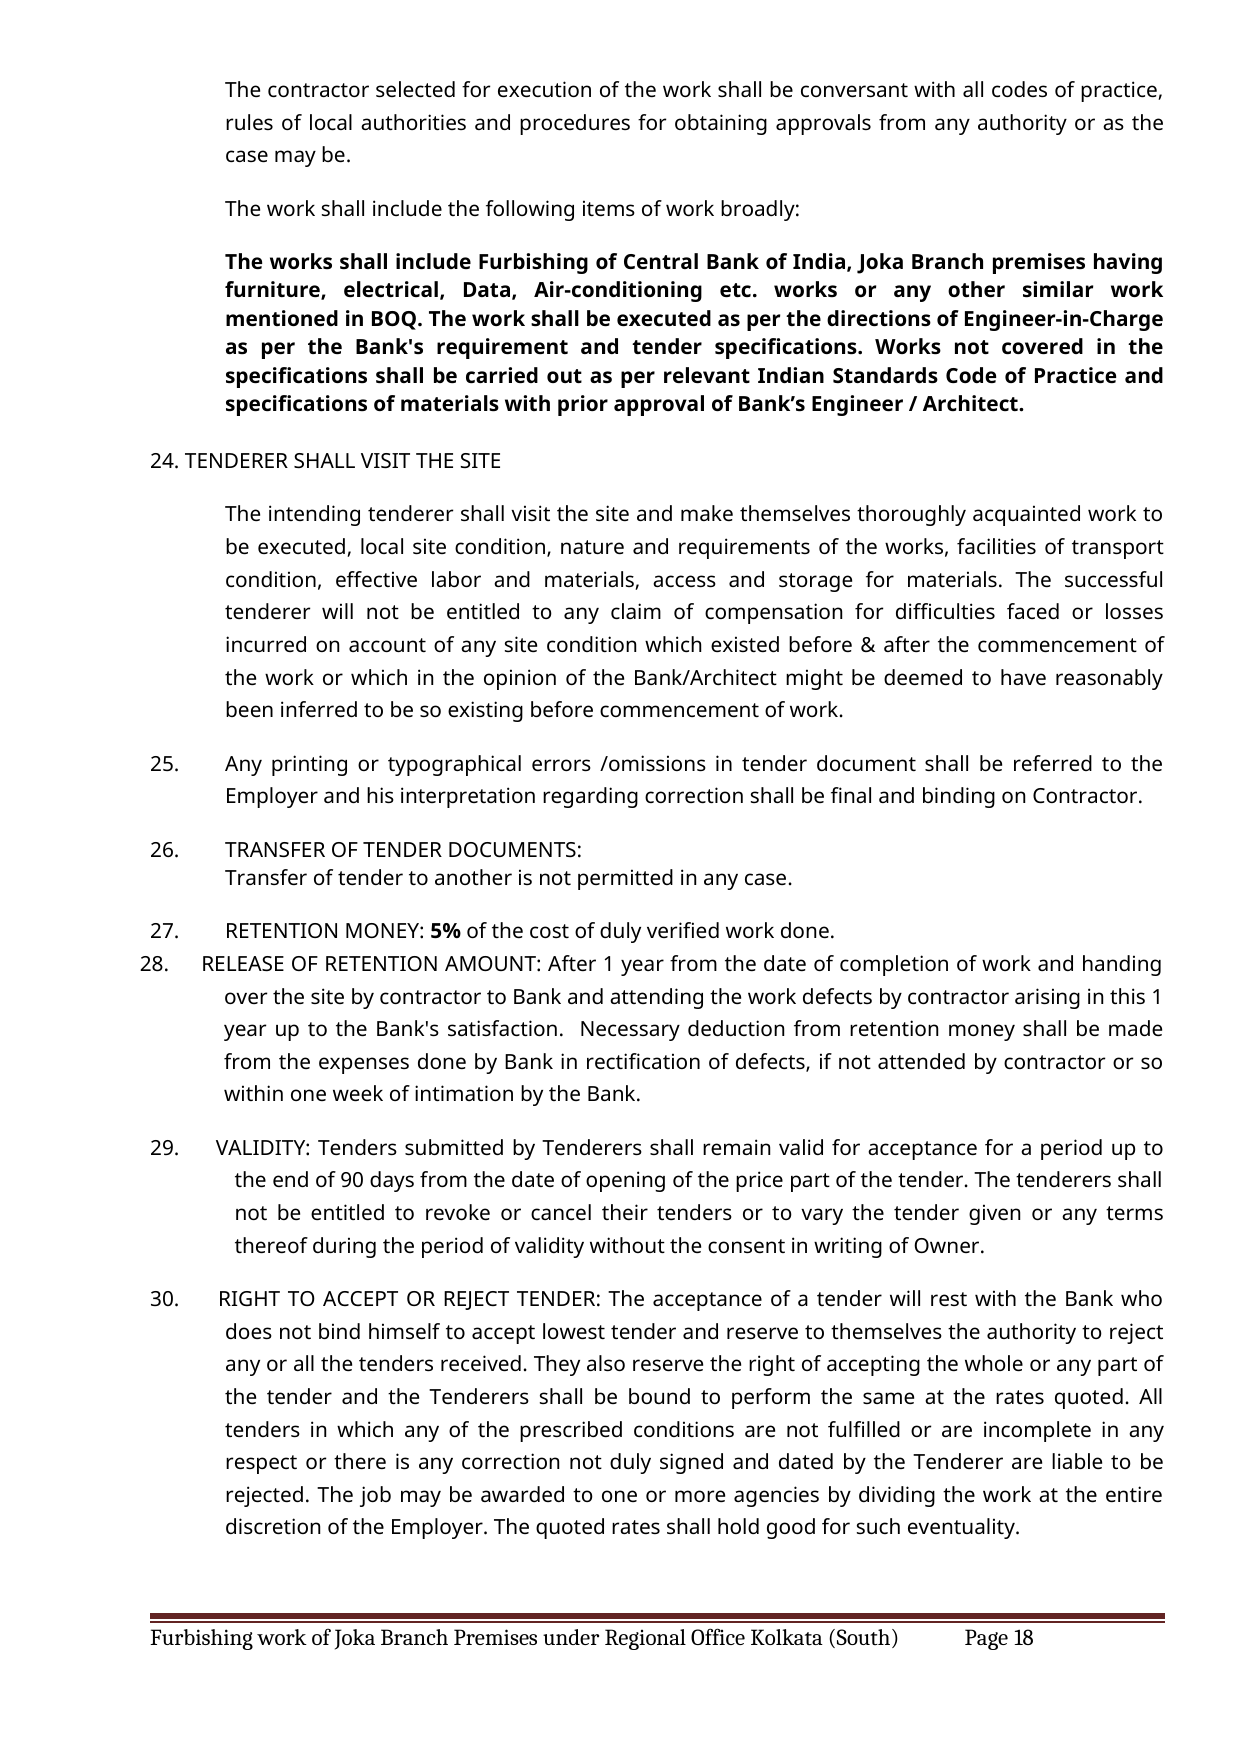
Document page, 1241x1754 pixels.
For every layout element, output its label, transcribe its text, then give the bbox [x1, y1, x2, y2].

text The intending tenderer shall visit the site and make themselves thoroughly acquainted work to be executed, local site condition, nature and requirements of the works, facilities of transport condition, effective labor and materials, access and storage for materials. The successful tenderer will not be entitled to any claim of compensation for difficulties faced or losses incurred on account of any site condition which existed before & after the commencement of the work or which in the opinion of the Bank/Architect might be deemed to have reasonably been inferred to be so existing before commencement of work. [225, 499, 1165, 724]
text 29. VALIDITY: Tenders submitted by Tenderers shall remain valid for acceptance for a period up to the end of 90 days from the date of opening of the price part of the tender. The tenderers shall not be entitled to revoke or cancel their tenders or to vary the tender given or any terms thereof during the period of validity without the consent in writing of Owner. [150, 1133, 1165, 1259]
text The work shall include the following items of work broadly: [150, 194, 1165, 222]
text The works shall include Furbishing of Central Bank of India, Joka Branch premises having furniture, electrical, Data, Air-conditioning etc. works or any other similar work mentioned in BOQ. The work shall be executed as per the directions of Engineer-in-Charge as per the Bank's requirement and tender specifications. Works not covered in the specifications shall be carried out as per relevant Indian Standards Code of Practice and specifications of materials with prior approval of Bank’s Engineer / Architect. [225, 247, 1165, 418]
text 30. RIGHT TO ACCEPT OR REJECT TENDER: The acceptance of a tender will rest with the Bank who does not bind himself to accept lowest tender and reserve to themselves the authority to reject any or all the tenders received. They also reserve the right of accepting the whole or any part of the tender and the Tenderers shall be bound to perform the same at the rates quoted. All tenders in which any of the prescribed conditions are not fulfilled or are incomplete in any respect or there is any correction not duly signed and dated by the Tenderer are liable to be rejected. The job may be awarded to one or more agencies by dividing the work at the entire discretion of the Employer. The quoted rates shall hold good for such eventuality. [150, 1284, 1165, 1541]
text 26. TRANSFER OF TENDER DOCUMENTS: [150, 835, 1165, 863]
text Transfer of tender to another is not permitted in any case. [225, 863, 1165, 892]
text 27. RETENTION MONEY: 5% of the cost of duly verified work done. [150, 917, 1165, 945]
text The contractor selected for execution of the work shall be conversant with all codes of practice, rules of local authorities and procedures for obtaining approvals from any authority or as the case may be. [225, 75, 1165, 169]
text 28. RELEASE OF RETENTION AMOUNT: After 1 year from the date of completion of work and handing over the site by contractor to Bank and attending the work defects by contractor arising in this 1 year up to the Bank's satisfaction. Necessary deduction from retention money shall be made from the expenses done by Bank in rectification of defects, if not attended by contractor or so within one week of intimation by the Bank. [139, 949, 1165, 1108]
text 25. Any printing or typographical errors /omissions in tender document shall be referred to the Employer and his interpretation regarding correction shall be final and binding on Contractor. [150, 749, 1165, 810]
text 24. TENDERER SHALL VISIT THE SITE [150, 446, 1165, 474]
